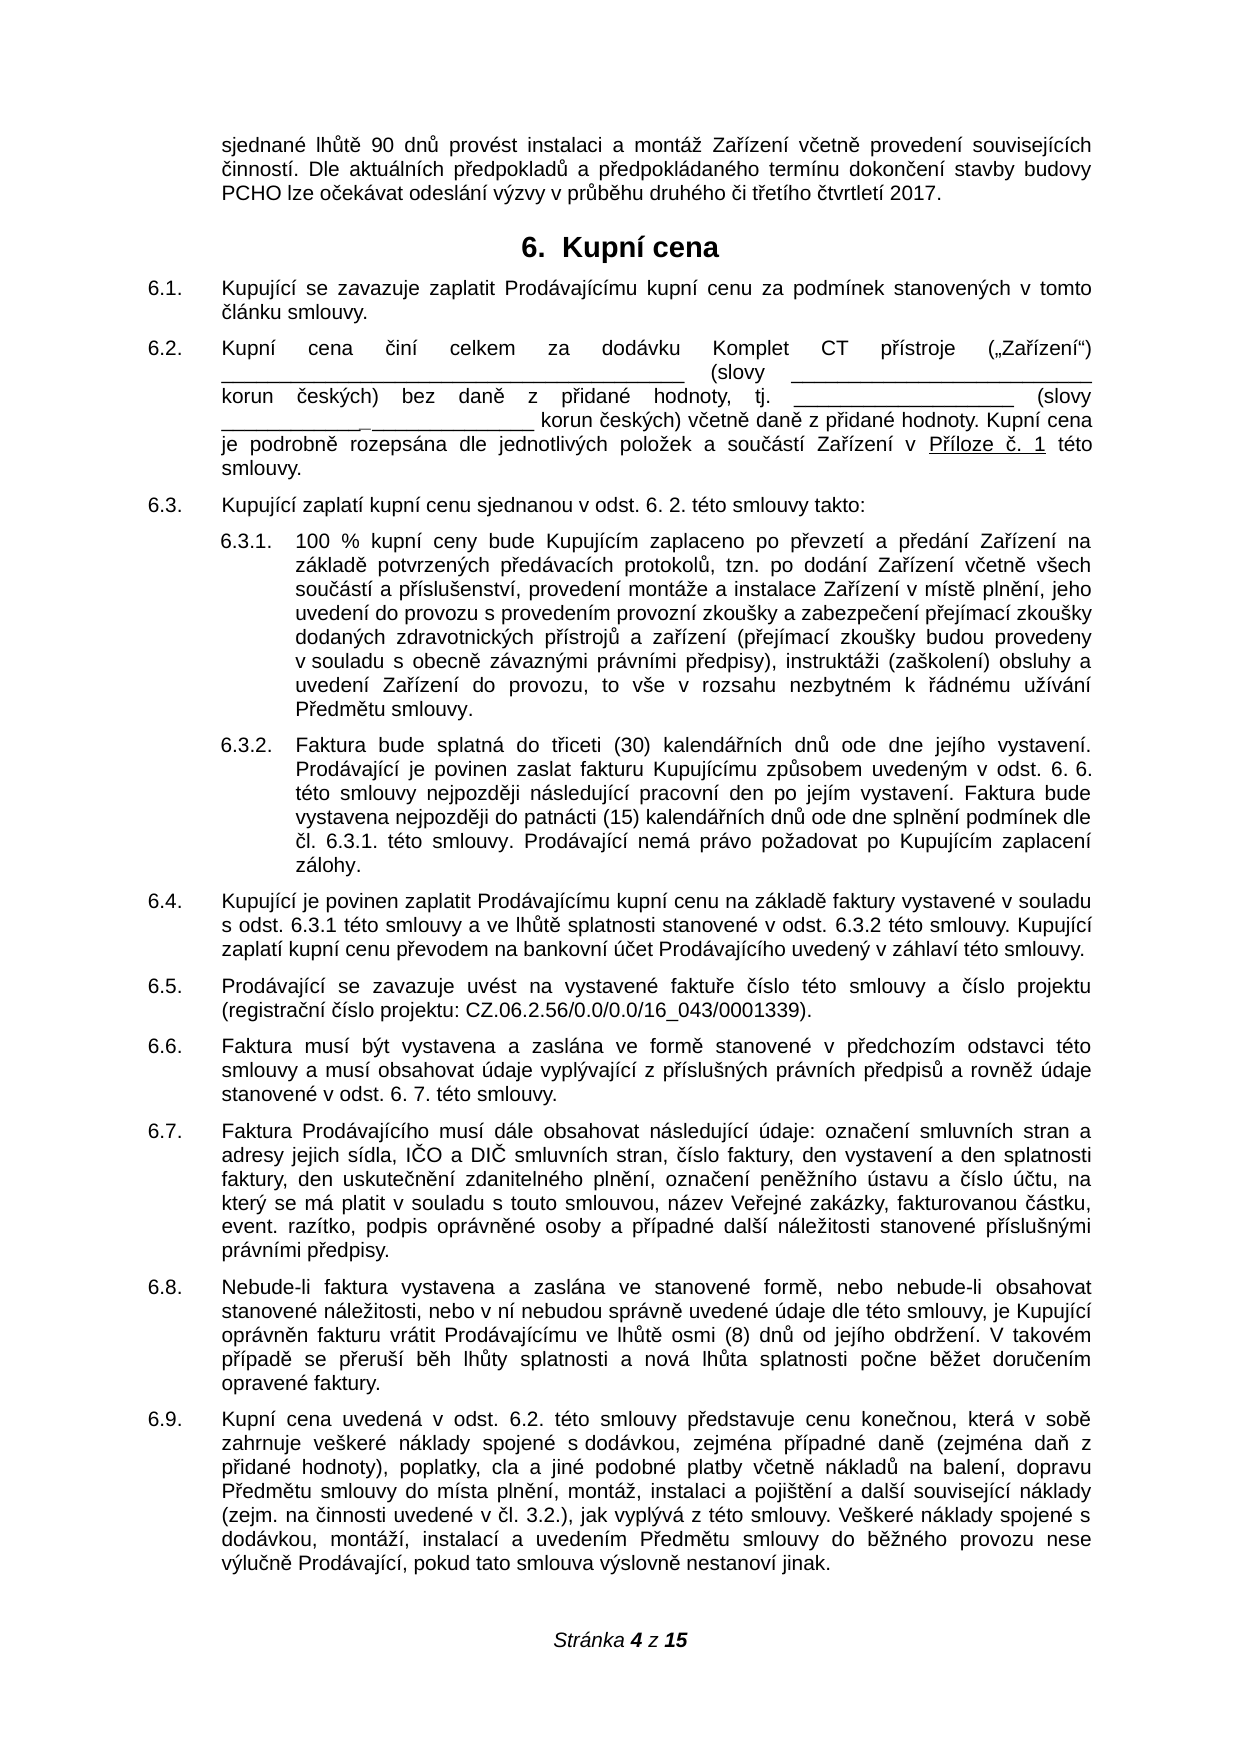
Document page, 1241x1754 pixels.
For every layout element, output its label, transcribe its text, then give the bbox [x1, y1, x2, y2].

text Kupující zaplatí kupní cenu sjednanou v odst. 6. 2. této smlouvy takto: [148, 492, 1093, 516]
text Kupní cena uvedená v odst. 6.2. této smlouvy představuje cenu konečnou, která v sobě zahrnuje veškeré náklady spojené s dodávkou, zejména případné daně (zejména daň z přidané hodnoty), poplatky, cla a jiné podobné platby včetně nákladů na balení, dopravu Předmětu smlouvy do místa plnění, montáž, instalaci a pojištění a další související náklady (zejm. na činnosti uvedené v čl. 3.2.), jak vyplývá z této smlouvy. Veškeré náklady spojené s dodávkou, montáží, instalací a uvedením Předmětu smlouvy do běžného provozu nese výlučně Prodávající, pokud tato smlouva výslovně nestanoví jinak. [148, 1407, 1093, 1575]
text Kupní cena činí celkem za dodávku Komplet CT přístroje („Zařízení“) ________________________________________ (slovy __________________________ korun českých) bez daně z přidané hodnoty, tj. ___________________ (slovy ___________________________ korun českých) včetně daně z přidané hodnoty. Kupní cena je podrobně rozepsána dle jednotlivých položek a součástí Zařízení v Příloze č. 1 této smlouvy. [148, 336, 1093, 480]
subtitle 100 % kupní ceny bude Kupujícím zaplaceno po převzetí a předání Zařízení na základě potvrzených předávacích protokolů, tzn. po dodání Zařízení včetně všech součástí a příslušenství, provedení montáže a instalace Zařízení v místě plnění, jeho uvedení do provozu s provedením provozní zkoušky a zabezpečení přejímací zkoušky dodaných zdravotnických přístrojů a zařízení (přejímací zkoušky budou provedeny v souladu s obecně závaznými právními předpisy), instruktáži (zaškolení) obsluhy a uvedení Zařízení do provozu, to vše v rozsahu nezbytném k řádnému užívání Předmětu smlouvy. [220, 529, 1093, 721]
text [148, 133, 1093, 205]
text Faktura Prodávajícího musí dále obsahovat následující údaje: označení smluvních stran a adresy jejich sídla, IČO a DIČ smluvních stran, číslo faktury, den vystavení a den splatnosti faktury, den uskutečnění zdanitelného plnění, označení peněžního ústavu a číslo účtu, na který se má platit v souladu s touto smlouvou, název Veřejné zakázky, fakturovanou částku, event. razítko, podpis oprávněné osoby a případné další náležitosti stanovené příslušnými právními předpisy. [148, 1118, 1093, 1262]
text Faktura musí být vystavena a zaslána ve formě stanovené v předchozím odstavci této smlouvy a musí obsahovat údaje vyplývající z příslušných právních předpisů a rovněž údaje stanovené v odst. 6. 7. této smlouvy. [148, 1034, 1093, 1106]
subtitle Faktura bude splatná do třiceti (30) kalendářních dnů ode dne jejího vystavení. Prodávající je povinen zaslat fakturu Kupujícímu způsobem uvedeným v odst. 6. 6. této smlouvy nejpozději následující pracovní den po jejím vystavení. Faktura bude vystavena nejpozději do patnácti (15) kalendářních dnů ode dne splnění podmínek dle čl. 6.3.1. této smlouvy. Prodávající nemá právo požadovat po Kupujícím zaplacení zálohy. [220, 733, 1093, 877]
text Prodávající se zavazuje uvést na vystavené faktuře číslo této smlouvy a číslo projektu (registrační číslo projektu: CZ.06.2.56/0.0/0.0/16_043/0001339). [148, 974, 1093, 1022]
text Kupující je povinen zaplatit Prodávajícímu kupní cenu na základě faktury vystavené v souladu s odst. 6.3.1 této smlouvy a ve lhůtě splatnosti stanovené v odst. 6.3.2 této smlouvy. Kupující zaplatí kupní cenu převodem na bankovní účet Prodávajícího uvedený v záhlaví této smlouvy. [148, 889, 1093, 961]
text Nebude-li faktura vystavena a zaslána ve stanovené formě, nebo nebude-li obsahovat stanovené náležitosti, nebo v ní nebudou správně uvedené údaje dle této smlouvy, je Kupující oprávněn fakturu vrátit Prodávajícímu ve lhůtě osmi (8) dnů od jejího obdržení. V takovém případě se přeruší běh lhůty splatnosti a nová lhůta splatnosti počne běžet doručením opravené faktury. [148, 1275, 1093, 1394]
text Kupující se zavazuje zaplatit Prodávajícímu kupní cenu za podmínek stanovených v tomto článku smlouvy. [148, 276, 1093, 324]
list Kupní cena [148, 230, 1093, 263]
